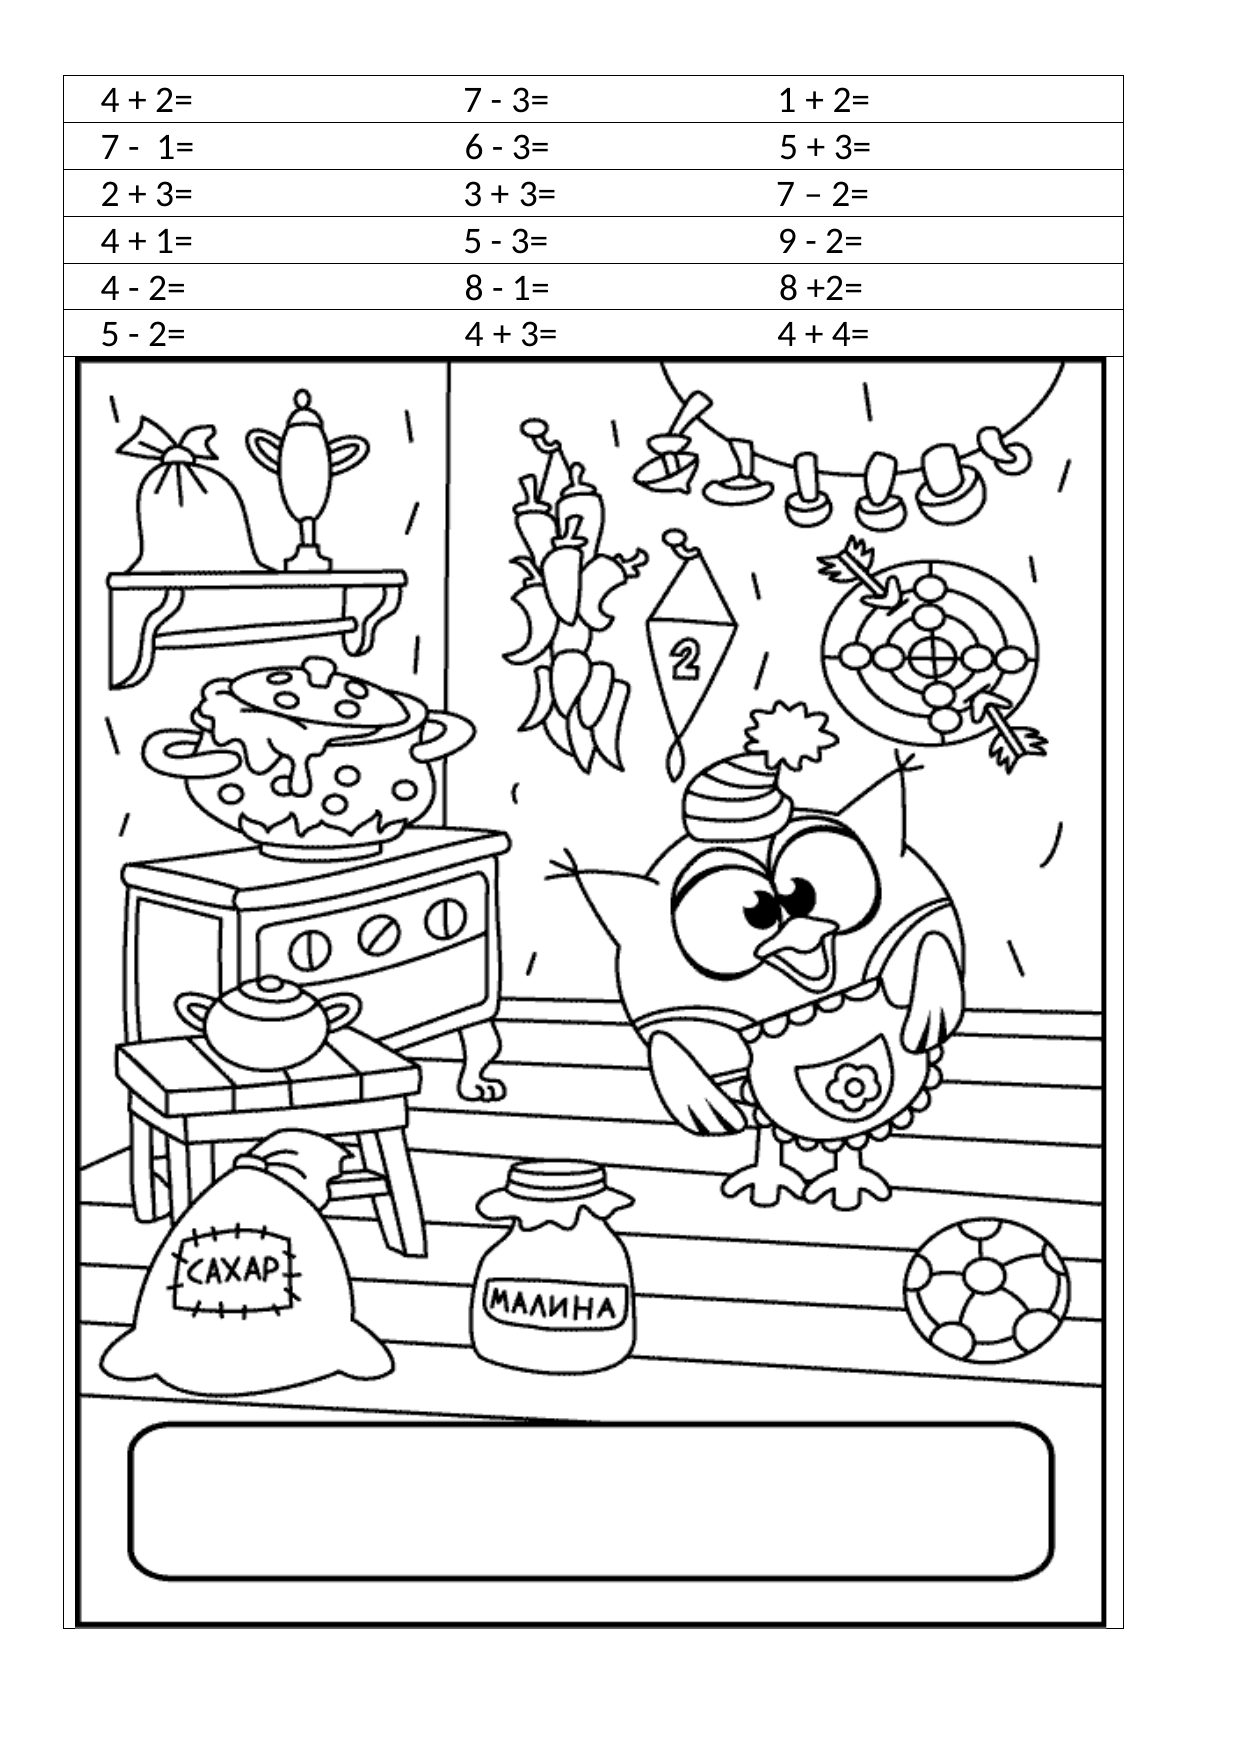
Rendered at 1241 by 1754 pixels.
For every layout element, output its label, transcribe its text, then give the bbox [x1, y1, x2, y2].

table_cell 5 - 2= 4 + 3= 4 + 4= [64, 310, 1123, 356]
table_cell [64, 357, 75, 1628]
table_cell 7 - 1= 6 - 3= 5 + 3= [64, 123, 1123, 169]
table_cell 2 + 3= 3 + 3= 7 – 2= [64, 170, 1123, 216]
picture [75, 357, 1107, 1629]
table_cell 4 - 2= 8 - 1= 8 +2= [64, 264, 1123, 309]
table_cell 4 + 1= 5 - 3= 9 - 2= [64, 217, 1123, 262]
table_header 4 + 2= 7 - 3= 1 + 2= [64, 76, 1123, 122]
table_cell [1107, 357, 1123, 1628]
